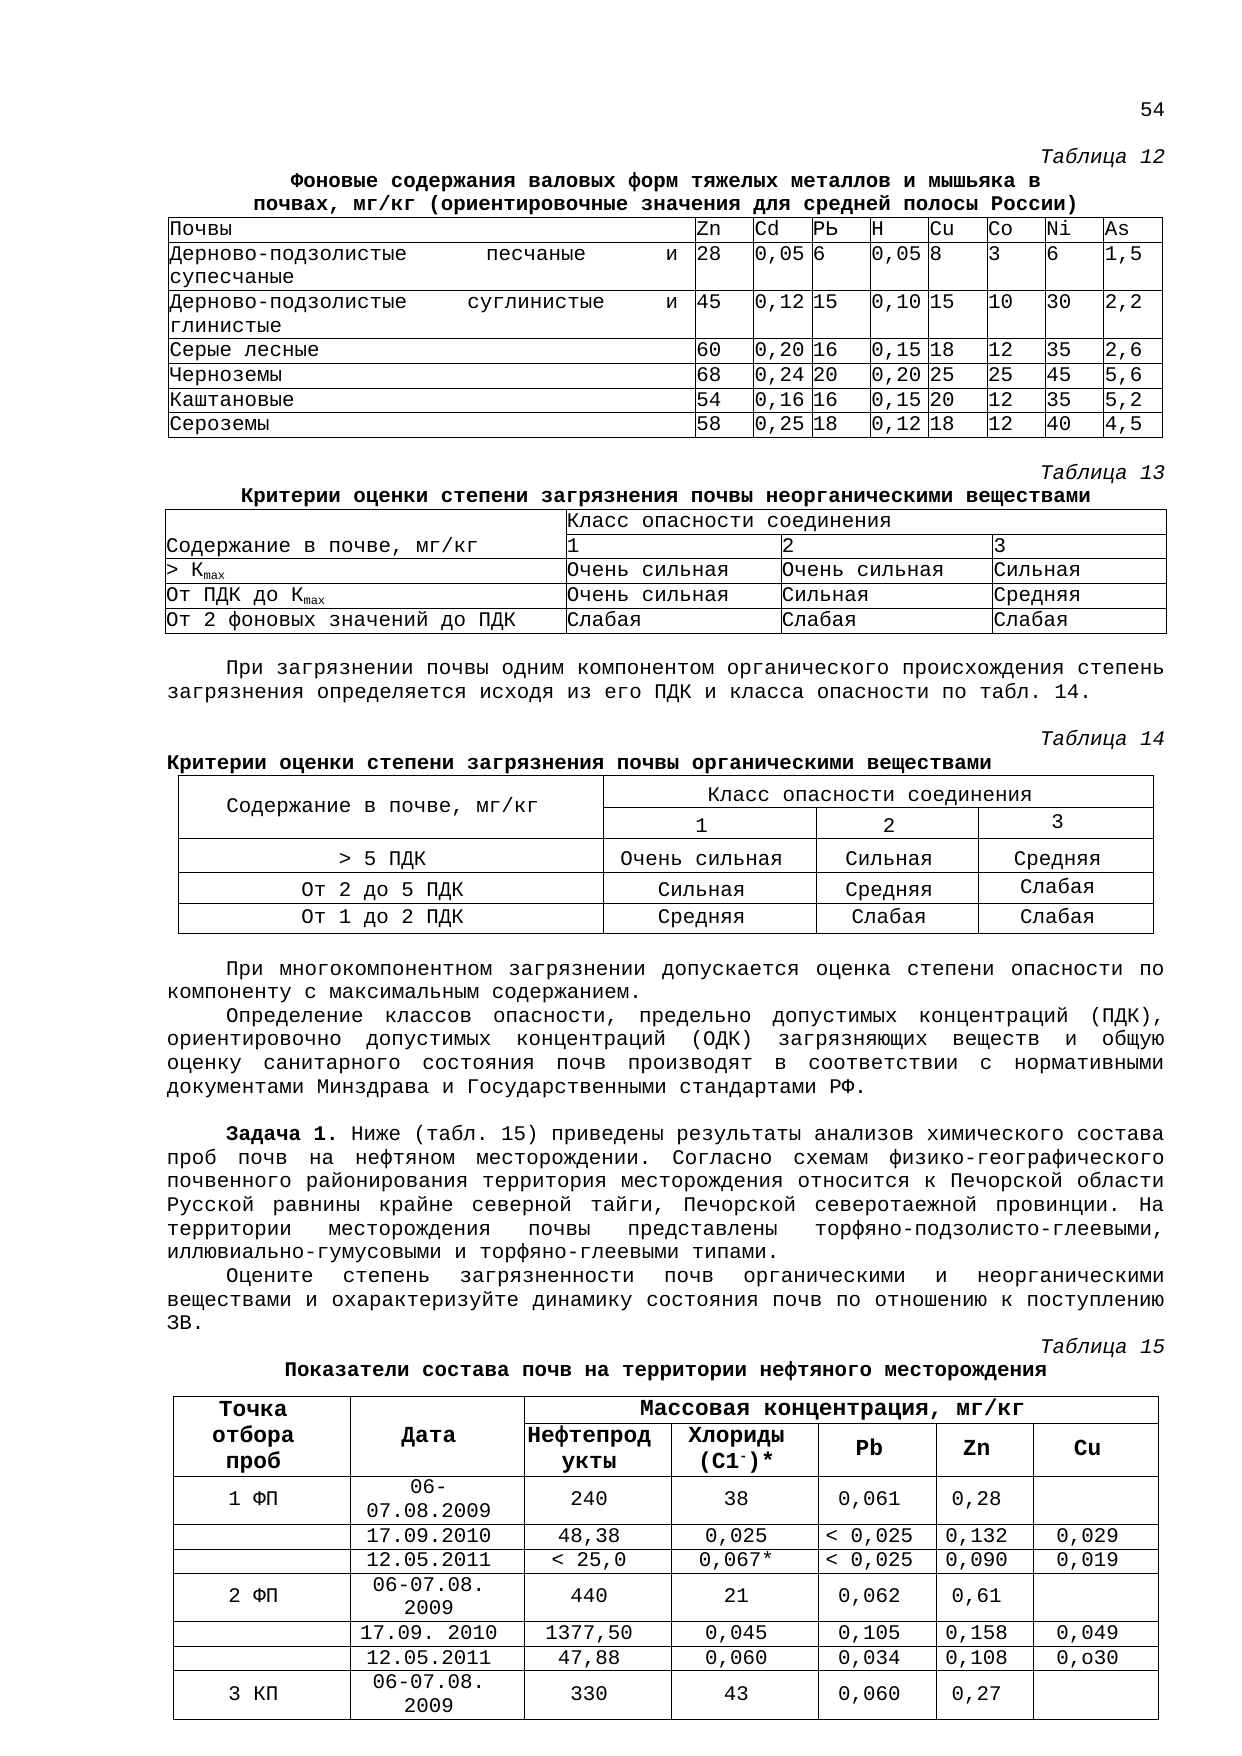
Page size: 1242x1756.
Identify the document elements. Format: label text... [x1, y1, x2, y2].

table_cell Дерново-подзолистые песчаные и супесчаные [169, 243, 695, 290]
table_cell 0,24 [754, 364, 812, 388]
table_cell [1034, 1574, 1158, 1621]
table_cell > Кmax [166, 559, 566, 583]
text Определение классов опасности, предельно допустимых концентраций (ПДК), ориентировочно допустимых концентраций (ОДК) загрязняющих веществ и общую оценку санитарного состояния почв производят в соответствии с нормативными документами Минздрава и Государственными стандартами РФ. [167, 1005, 1164, 1099]
table_cell 12.05.2011 [351, 1550, 524, 1573]
table_cell 16 [813, 339, 870, 363]
table_cell 0,060 [672, 1647, 818, 1670]
table_cell 06-07.08.2009 [351, 1477, 524, 1524]
table_cell Нефтепродукты [525, 1424, 671, 1476]
table_header Zn [696, 218, 753, 242]
text При многокомпонентном загрязнении допускается оценка степени опасности по компоненту с максимальным содержанием. [167, 957, 1164, 1005]
table_cell 18 [813, 413, 870, 437]
table_cell 0,062 [819, 1574, 936, 1621]
table_cell 0,067* [672, 1550, 818, 1573]
table_header Н [871, 218, 928, 242]
table_cell Слабая [993, 609, 1166, 632]
table_cell От 2 до 5 ПДК [179, 873, 603, 903]
text Показатели состава почв на территории нефтяного месторождения [167, 1359, 1164, 1383]
table_cell Zn [937, 1424, 1033, 1476]
table_cell [174, 1622, 350, 1646]
table_cell 2 [817, 808, 978, 838]
text Таблица 13 [167, 462, 1164, 485]
table_header Ni [1046, 218, 1103, 242]
table_cell 12.05.2011 [351, 1647, 524, 1670]
table_cell 330 [525, 1671, 671, 1719]
table_cell 12 [988, 413, 1045, 437]
table_cell Очень сильная [567, 584, 781, 608]
table_header Содержание в почве, мг/кг [179, 776, 603, 838]
text Фоновые содержания валовых форм тяжелых металлов и мышьяка в [167, 169, 1164, 193]
table_cell Слабая [567, 609, 781, 632]
table_cell 1 [604, 808, 816, 838]
table_cell 35 [1046, 339, 1103, 363]
table_cell 0,05 [871, 243, 928, 290]
table_cell 3 КП [174, 1671, 350, 1719]
table_header Сu [929, 218, 987, 242]
table_cell 0,108 [937, 1647, 1033, 1670]
table_cell 0,158 [937, 1622, 1033, 1646]
table_cell 18 [929, 339, 987, 363]
table_cell Средняя [993, 584, 1166, 608]
table_cell 240 [525, 1477, 671, 1524]
table_header Класс опасности соединения [567, 510, 1166, 534]
table_cell 5,6 [1104, 364, 1162, 388]
text Таблица 14 [167, 728, 1164, 752]
table_cell 0,025 [672, 1525, 818, 1548]
table_cell 0,034 [819, 1647, 936, 1670]
table_cell [1034, 1477, 1158, 1524]
table_cell 28 [696, 243, 753, 290]
table_cell 45 [696, 291, 753, 338]
table_cell 06-07.08. 2009 [351, 1671, 524, 1719]
table_cell 0,27 [937, 1671, 1033, 1719]
table_cell [174, 1525, 350, 1548]
table_cell 17.09. 2010 [351, 1622, 524, 1646]
table_cell 15 [813, 291, 870, 338]
table_header Содержание в почве, мг/кг [166, 510, 566, 558]
table_cell Средняя [817, 873, 978, 903]
table_cell 3 [988, 243, 1045, 290]
table_cell 2 ФП [174, 1574, 350, 1621]
table_cell 0,15 [871, 389, 928, 412]
text почвах, мг/кг (ориентировочные значения для средней полосы России) [167, 193, 1164, 217]
table_header РЬ [813, 218, 870, 242]
table_cell От ПДК до Кmax [166, 584, 566, 608]
table_cell 0,25 [754, 413, 812, 437]
table_cell 0,20 [754, 339, 812, 363]
table_cell 0,16 [754, 389, 812, 412]
table_cell 10 [988, 291, 1045, 338]
table_cell Каштановые [169, 389, 695, 412]
table_cell Слабая [782, 609, 992, 632]
table_cell 54 [696, 389, 753, 412]
table_header Дата [351, 1397, 524, 1476]
table_cell 0,049 [1034, 1622, 1158, 1646]
table_cell 48,38 [525, 1525, 671, 1548]
table_cell 2,2 [1104, 291, 1162, 338]
table_cell 4,5 [1104, 413, 1162, 437]
table_cell 1 ФП [174, 1477, 350, 1524]
table_cell 3 [979, 808, 1153, 838]
table_cell 25 [988, 364, 1045, 388]
table_cell 12 [988, 389, 1045, 412]
table_cell 0,05 [754, 243, 812, 290]
text Критерии оценки степени загрязнения почвы органическими веществами [167, 752, 1164, 775]
table_cell Серые лесные [169, 339, 695, 363]
table_cell 17.09.2010 [351, 1525, 524, 1548]
table_cell Черноземы [169, 364, 695, 388]
table_cell 6 [813, 243, 870, 290]
text При загрязнении почвы одним компонентом органического происхождения степень загрязнения определяется исходя из его ПДК и класса опасности по табл. 14. [167, 657, 1164, 704]
table_cell 1 [567, 535, 781, 558]
text Таблица 15 [167, 1336, 1164, 1359]
table_cell > 5 ПДК [179, 839, 603, 872]
table_cell Слабая [817, 904, 978, 933]
table_cell 0,090 [937, 1550, 1033, 1573]
table_cell 18 [929, 413, 987, 437]
table_cell 1377,50 [525, 1622, 671, 1646]
table_cell Сu [1034, 1424, 1158, 1476]
table_cell Очень сильная [567, 559, 781, 583]
table_cell 0,061 [819, 1477, 936, 1524]
text Оцените степень загрязненности почв органическими и неорганическими веществами и охарактеризуйте динамику состояния почв по отношению к поступлению ЗВ. [167, 1265, 1164, 1336]
table_cell 20 [929, 389, 987, 412]
table_cell [174, 1647, 350, 1670]
table_cell < 25,0 [525, 1550, 671, 1573]
table_cell 3 [993, 535, 1166, 558]
table_cell 0,о30 [1034, 1647, 1158, 1670]
table_header Класс опасности соединения [604, 776, 1153, 807]
table_cell 06-07.08. 2009 [351, 1574, 524, 1621]
table_header Со [988, 218, 1045, 242]
table_cell 8 [929, 243, 987, 290]
table_cell Сильная [604, 873, 816, 903]
table_cell 2,6 [1104, 339, 1162, 363]
table_header Почвы [169, 218, 695, 242]
table_cell Очень сильная [782, 559, 992, 583]
table_header Точка отбора проб [174, 1397, 350, 1476]
table_cell От 1 до 2 ПДК [179, 904, 603, 933]
table_cell 0,132 [937, 1525, 1033, 1548]
table_cell Сильная [817, 839, 978, 872]
table_cell 15 [929, 291, 987, 338]
table_cell 0,61 [937, 1574, 1033, 1621]
table_cell Дерново-подзолистые суглинистые и глинистые [169, 291, 695, 338]
table_cell 0,12 [754, 291, 812, 338]
table_cell 0,28 [937, 1477, 1033, 1524]
table_cell Сильная [782, 584, 992, 608]
table_cell 43 [672, 1671, 818, 1719]
table_cell Сероземы [169, 413, 695, 437]
table_cell 45 [1046, 364, 1103, 388]
table_cell 0,15 [871, 339, 928, 363]
table_cell 16 [813, 389, 870, 412]
table_cell Слабая [979, 904, 1153, 933]
table_header Сd [754, 218, 812, 242]
table_cell 30 [1046, 291, 1103, 338]
table_cell Средняя [604, 904, 816, 933]
table_cell Сильная [993, 559, 1166, 583]
table_cell 0,019 [1034, 1550, 1158, 1573]
table_cell 5,2 [1104, 389, 1162, 412]
table_cell 0,10 [871, 291, 928, 338]
table_cell < 0,025 [819, 1550, 936, 1573]
table_cell 25 [929, 364, 987, 388]
table_cell [174, 1550, 350, 1573]
table_header As [1104, 218, 1162, 242]
table_cell < 0,025 [819, 1525, 936, 1548]
table_header Массовая концентрация, мг/кг [525, 1397, 1158, 1423]
table_cell 1,5 [1104, 243, 1162, 290]
table_cell 0,060 [819, 1671, 936, 1719]
table_cell 0,20 [871, 364, 928, 388]
table_cell 20 [813, 364, 870, 388]
table_cell Средняя [979, 839, 1153, 872]
table_cell 440 [525, 1574, 671, 1621]
table_cell 6 [1046, 243, 1103, 290]
table_cell 38 [672, 1477, 818, 1524]
table_cell Хлориды (С1-)* [672, 1424, 818, 1476]
table_cell Очень сильная [604, 839, 816, 872]
table_cell Слабая [979, 873, 1153, 903]
table_cell 40 [1046, 413, 1103, 437]
table_cell 0,029 [1034, 1525, 1158, 1548]
table_cell 21 [672, 1574, 818, 1621]
table_cell 58 [696, 413, 753, 437]
table_cell Pb [819, 1424, 936, 1476]
table_cell 0,12 [871, 413, 928, 437]
table_cell 47,88 [525, 1647, 671, 1670]
text Таблица 12 [167, 146, 1164, 169]
table_cell [1034, 1671, 1158, 1719]
text Задача 1. Ниже (табл. 15) приведены результаты анализов химического состава проб почв на нефтяном месторождении. Согласно схемам физико-географического почвенного районирования территория месторождения относится к Печорской области Русской равнины крайне северной тайги, Печорской северотаежной провинции. На территории месторождения почвы представлены торфяно-подзолисто-глеевыми, иллювиально-гумусовыми и торфяно-глеевыми типами. [167, 1123, 1164, 1265]
text Критерии оценки степени загрязнения почвы неорганическими веществами [167, 485, 1164, 509]
table_cell 35 [1046, 389, 1103, 412]
table_cell 0,105 [819, 1622, 936, 1646]
table_cell 12 [988, 339, 1045, 363]
table_cell От 2 фоновых значений до ПДК [166, 609, 566, 632]
table_cell 2 [782, 535, 992, 558]
table_cell 68 [696, 364, 753, 388]
table_cell 0,045 [672, 1622, 818, 1646]
table_cell 60 [696, 339, 753, 363]
